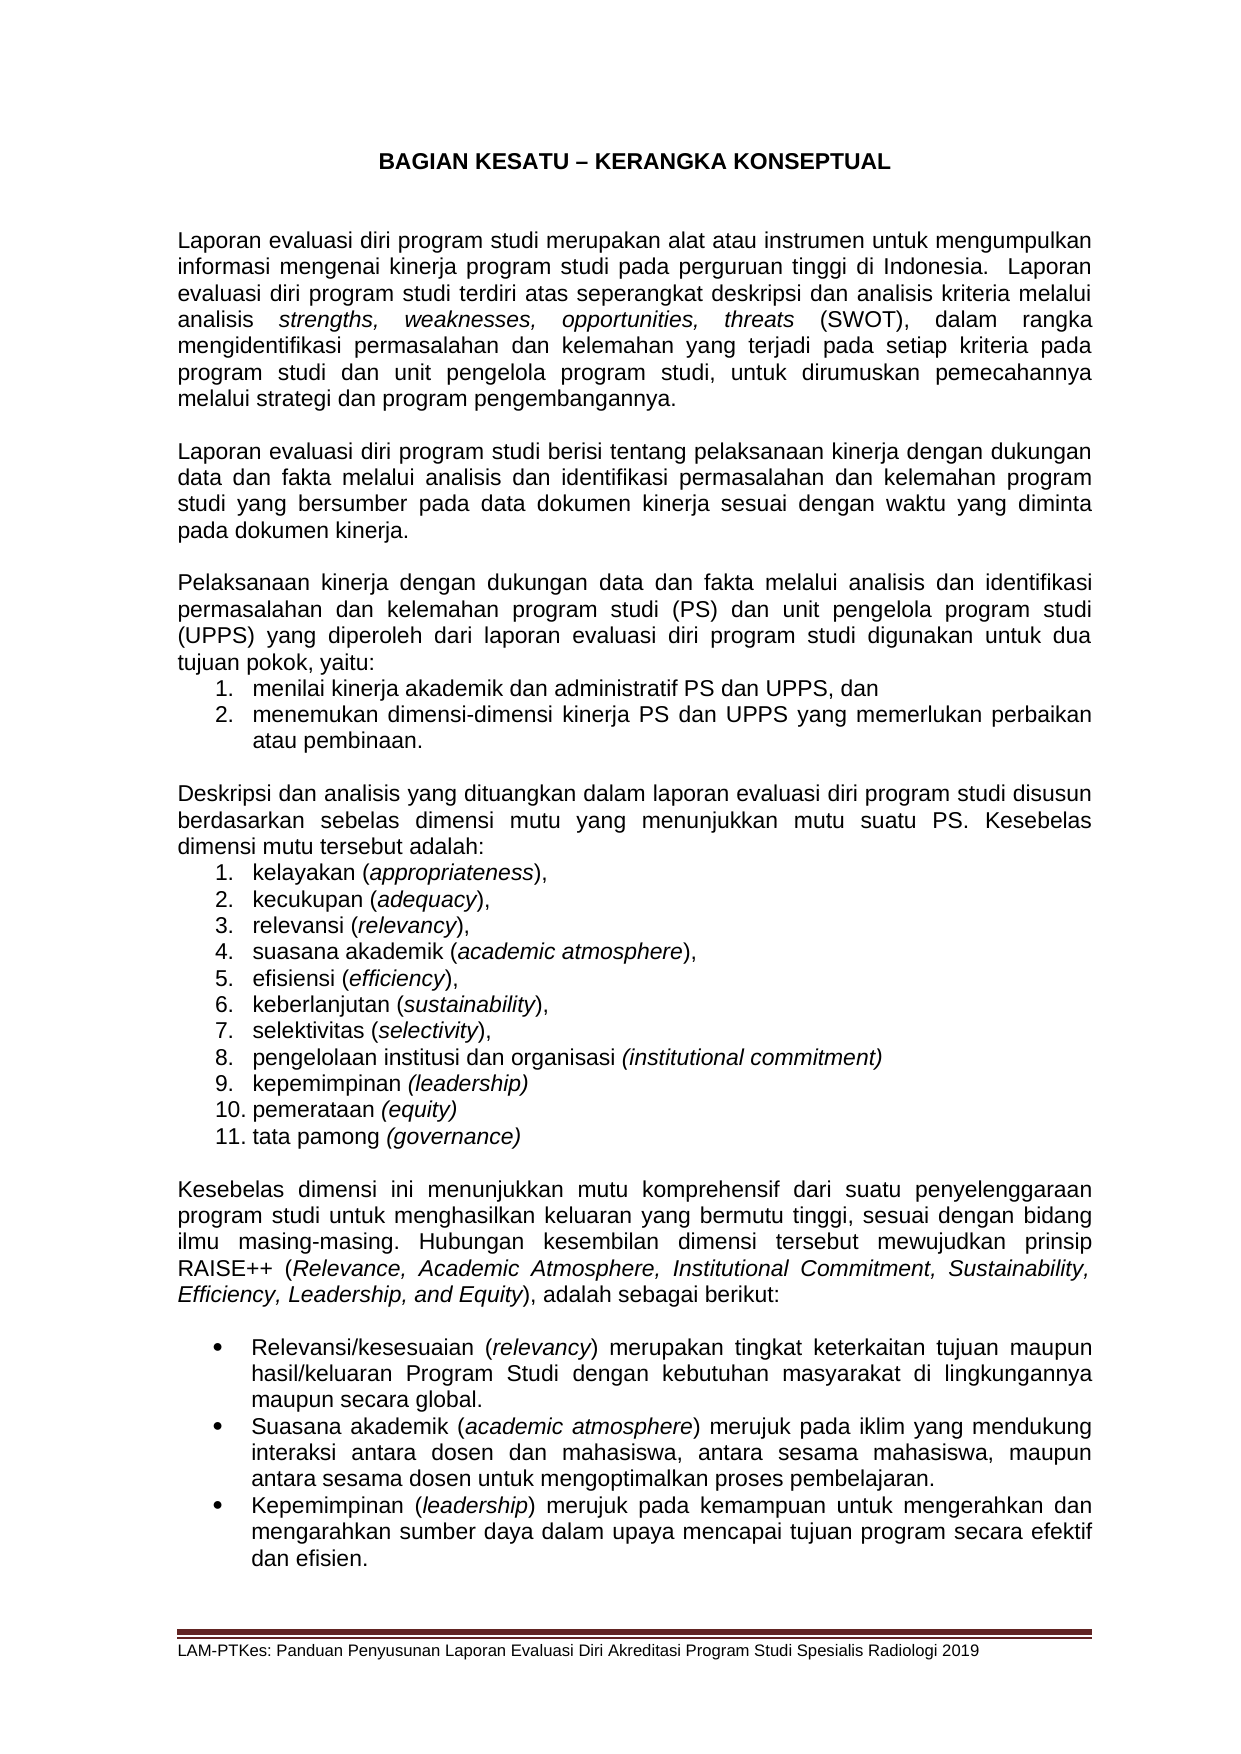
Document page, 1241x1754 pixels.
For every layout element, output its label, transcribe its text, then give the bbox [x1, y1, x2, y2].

list kecukupan (adequacy), [215, 886, 1092, 912]
list kelayakan (appropriateness), [215, 859, 1092, 886]
list suasana akademik (academic atmosphere), [215, 938, 1092, 965]
list Kepemimpinan (leadership) merujuk pada kemampuan untuk mengerahkan dan mengarahkan sumber daya dalam upaya mencapai tujuan program secara efektif dan efisien. [213, 1492, 1092, 1571]
text Kesebelas dimensi ini menunjukkan mutu komprehensif dari suatu penyelenggaraan program studi untuk menghasilkan keluaran yang bermutu tinggi, sesuai dengan bidang ilmu masing-masing. Hubungan kesembilan dimensi tersebut mewujudkan prinsip RAISE++ (Relevance, Academic Atmosphere, Institutional Commitment, Sustainability, Efficiency, Leadership, and Equity), adalah sebagai berikut: [177, 1176, 1092, 1307]
list Suasana akademik (academic atmosphere) merujuk pada iklim yang mendukung interaksi antara dosen dan mahasiswa, antara sesama mahasiswa, maupun antara sesama dosen untuk mengoptimalkan proses pembelajaran. [213, 1413, 1092, 1492]
text Laporan evaluasi diri program studi merupakan alat atau instrumen untuk mengumpulkan informasi mengenai kinerja program studi pada perguruan tinggi di Indonesia. Laporan evaluasi diri program studi terdiri atas seperangkat deskripsi dan analisis kriteria melalui analisis strengths, weaknesses, opportunities, threats (SWOT), dalam rangka mengidentifikasi permasalahan dan kelemahan yang terjadi pada setiap kriteria pada program studi dan unit pengelola program studi, untuk dirumuskan pemecahannya melalui strategi dan program pengembangannya. [177, 227, 1092, 411]
list kepemimpinan (leadership) [215, 1070, 1092, 1096]
list menilai kinerja akademik dan administratif PS dan UPPS, dan [215, 675, 1092, 701]
list pengelolaan institusi dan organisasi (institutional commitment) [215, 1044, 1092, 1070]
subtitle BAGIAN KESATU – KERANGKA KONSEPTUAL [177, 148, 1092, 174]
text Pelaksanaan kinerja dengan dukungan data dan fakta melalui analisis dan identifikasi permasalahan dan kelemahan program studi (PS) dan unit pengelola program studi (UPPS) yang diperoleh dari laporan evaluasi diri program studi digunakan untuk dua tujuan pokok, yaitu: [177, 569, 1092, 675]
text Laporan evaluasi diri program studi berisi tentang pelaksanaan kinerja dengan dukungan data dan fakta melalui analisis dan identifikasi permasalahan dan kelemahan program studi yang bersumber pada data dokumen kinerja sesuai dengan waktu yang diminta pada dokumen kinerja. [177, 438, 1092, 543]
text Deskripsi dan analisis yang dituangkan dalam laporan evaluasi diri program studi disusun berdasarkan sebelas dimensi mutu yang menunjukkan mutu suatu PS. Kesebelas dimensi mutu tersebut adalah: [177, 780, 1092, 859]
list tata pamong (governance) [215, 1123, 1092, 1149]
list keberlanjutan (sustainability), [215, 991, 1092, 1017]
list Relevansi/kesesuaian (relevancy) merupakan tingkat keterkaitan tujuan maupun hasil/keluaran Program Studi dengan kebutuhan masyarakat di lingkungannya maupun secara global. [213, 1334, 1092, 1413]
list efisiensi (efficiency), [215, 965, 1092, 991]
list relevansi (relevancy), [215, 912, 1092, 938]
list selektivitas (selectivity), [215, 1017, 1092, 1044]
list menemukan dimensi-dimensi kinerja PS dan UPPS yang memerlukan perbaikan atau pembinaan. [215, 701, 1092, 754]
list pemerataan (equity) [215, 1096, 1092, 1123]
